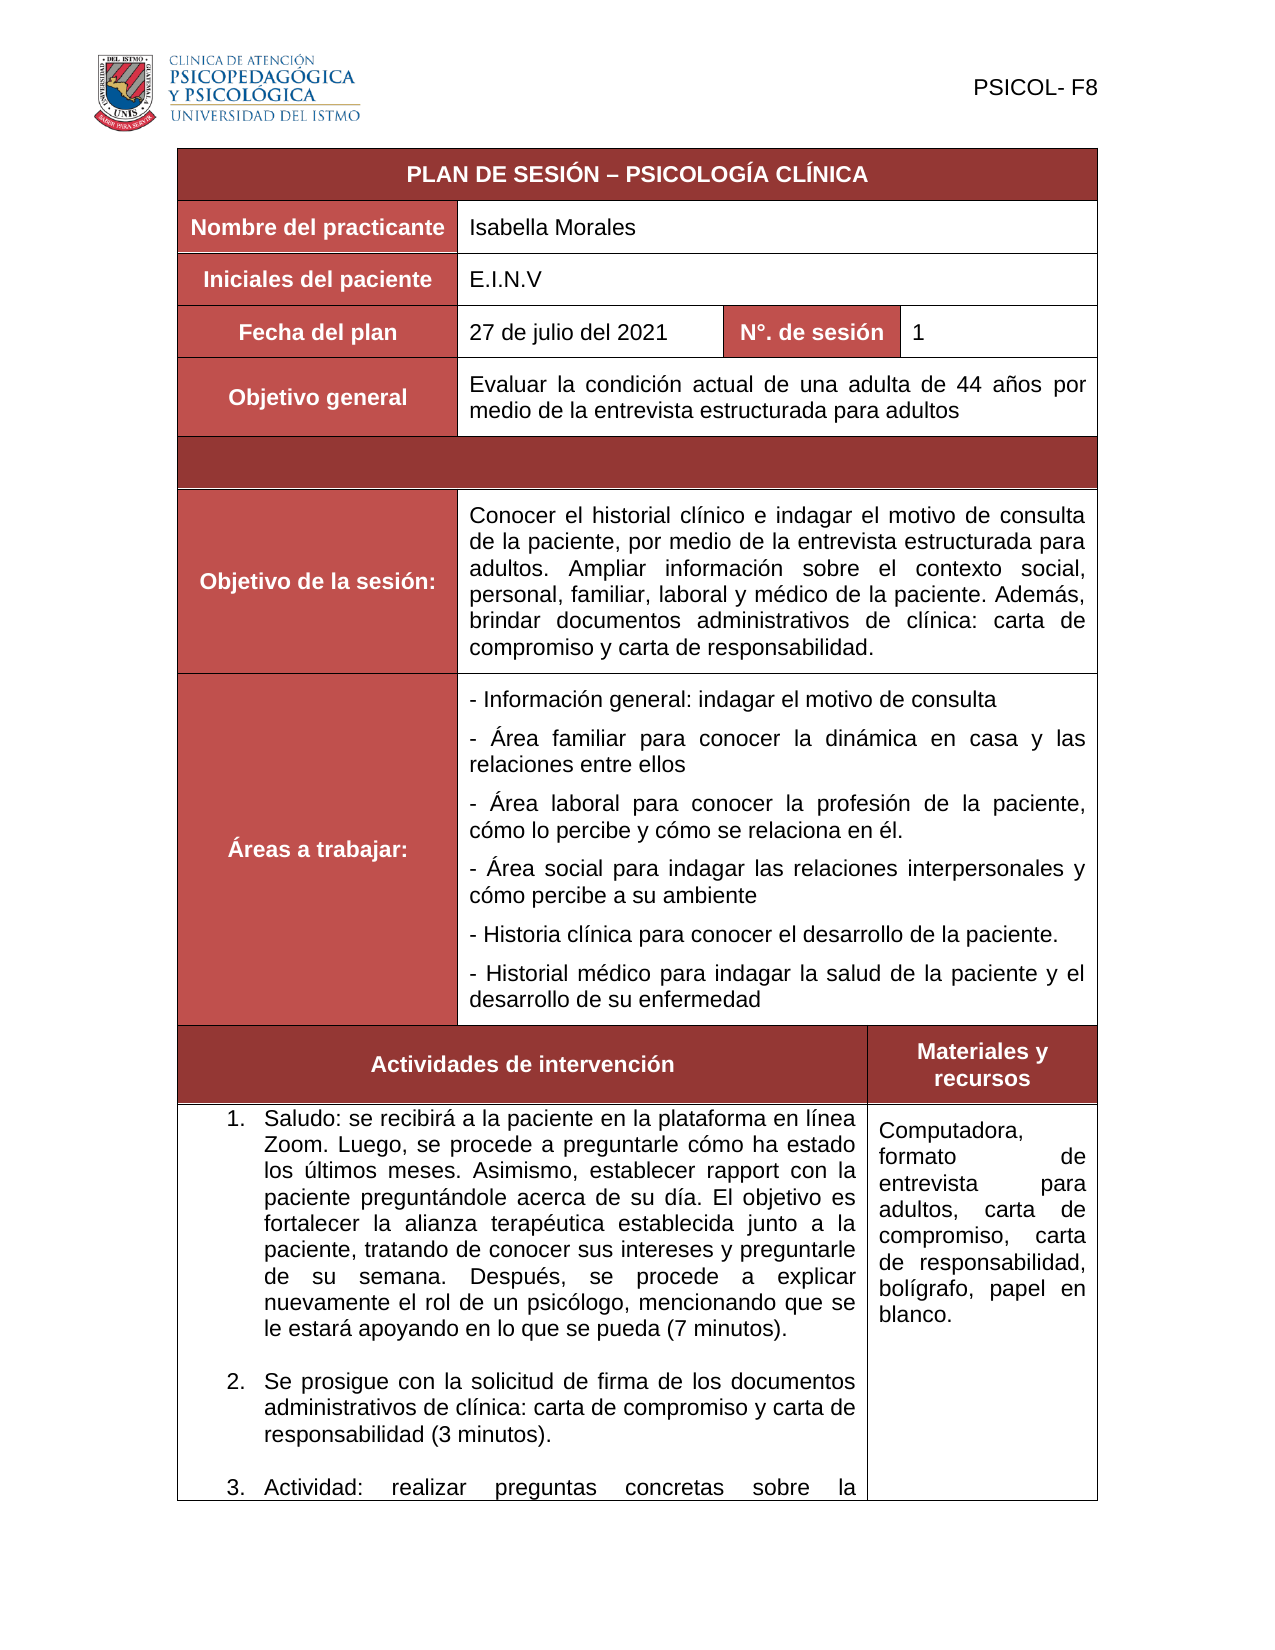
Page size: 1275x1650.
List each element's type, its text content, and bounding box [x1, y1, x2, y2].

table_cell Nombre del practicante [178, 201, 457, 252]
table_cell Iniciales del paciente [178, 254, 457, 305]
table_cell Áreas a trabajar: [178, 674, 457, 1025]
table_cell 27 de julio del 2021 [458, 306, 723, 357]
table_cell Fecha del plan [178, 306, 457, 357]
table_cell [178, 1105, 867, 1500]
table_cell Actividades de intervención [178, 1026, 867, 1103]
picture [42, 25, 422, 166]
table_cell Isabella Morales [458, 201, 1097, 252]
table_cell Objetivo de la sesión: [178, 490, 457, 673]
table_cell Conocer el historial clínico e indagar el motivo de consulta de la paciente, por medio de la entrevista estructurada para adultos. Ampliar información sobre el contexto social, personal, familiar, laboral y médico de la paciente. Además, brindar documentos administrativos de clínica: carta de compromiso y carta de responsabilidad. [458, 490, 1097, 673]
table_header PLAN DE SESIÓN – PSICOLOGÍA CLÍNICA [178, 149, 1097, 200]
table_cell N°. de sesión [724, 306, 900, 357]
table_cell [868, 1105, 1097, 1500]
table_cell - Información general: indagar el motivo de consulta - Área familiar para conocer la dinámica en casa y las relaciones entre ellos - Área laboral para conocer la profesión de la paciente, cómo lo percibe y cómo se relaciona en él. - Área social para indagar las relaciones interpersonales y cómo percibe a su ambiente - Historia clínica para conocer el desarrollo de la paciente. - Historial médico para indagar la salud de la paciente y el desarrollo de su enfermedad [458, 674, 1097, 1025]
table_cell 1 [901, 306, 1097, 357]
table_cell Evaluar la condición actual de una adulta de 44 años por medio de la entrevista estructurada para adultos [458, 358, 1097, 436]
table_cell [178, 437, 1097, 488]
table_cell Materiales y recursos [868, 1026, 1097, 1103]
table_cell E.I.N.V [458, 254, 1097, 305]
table_cell Objetivo general [178, 358, 457, 436]
